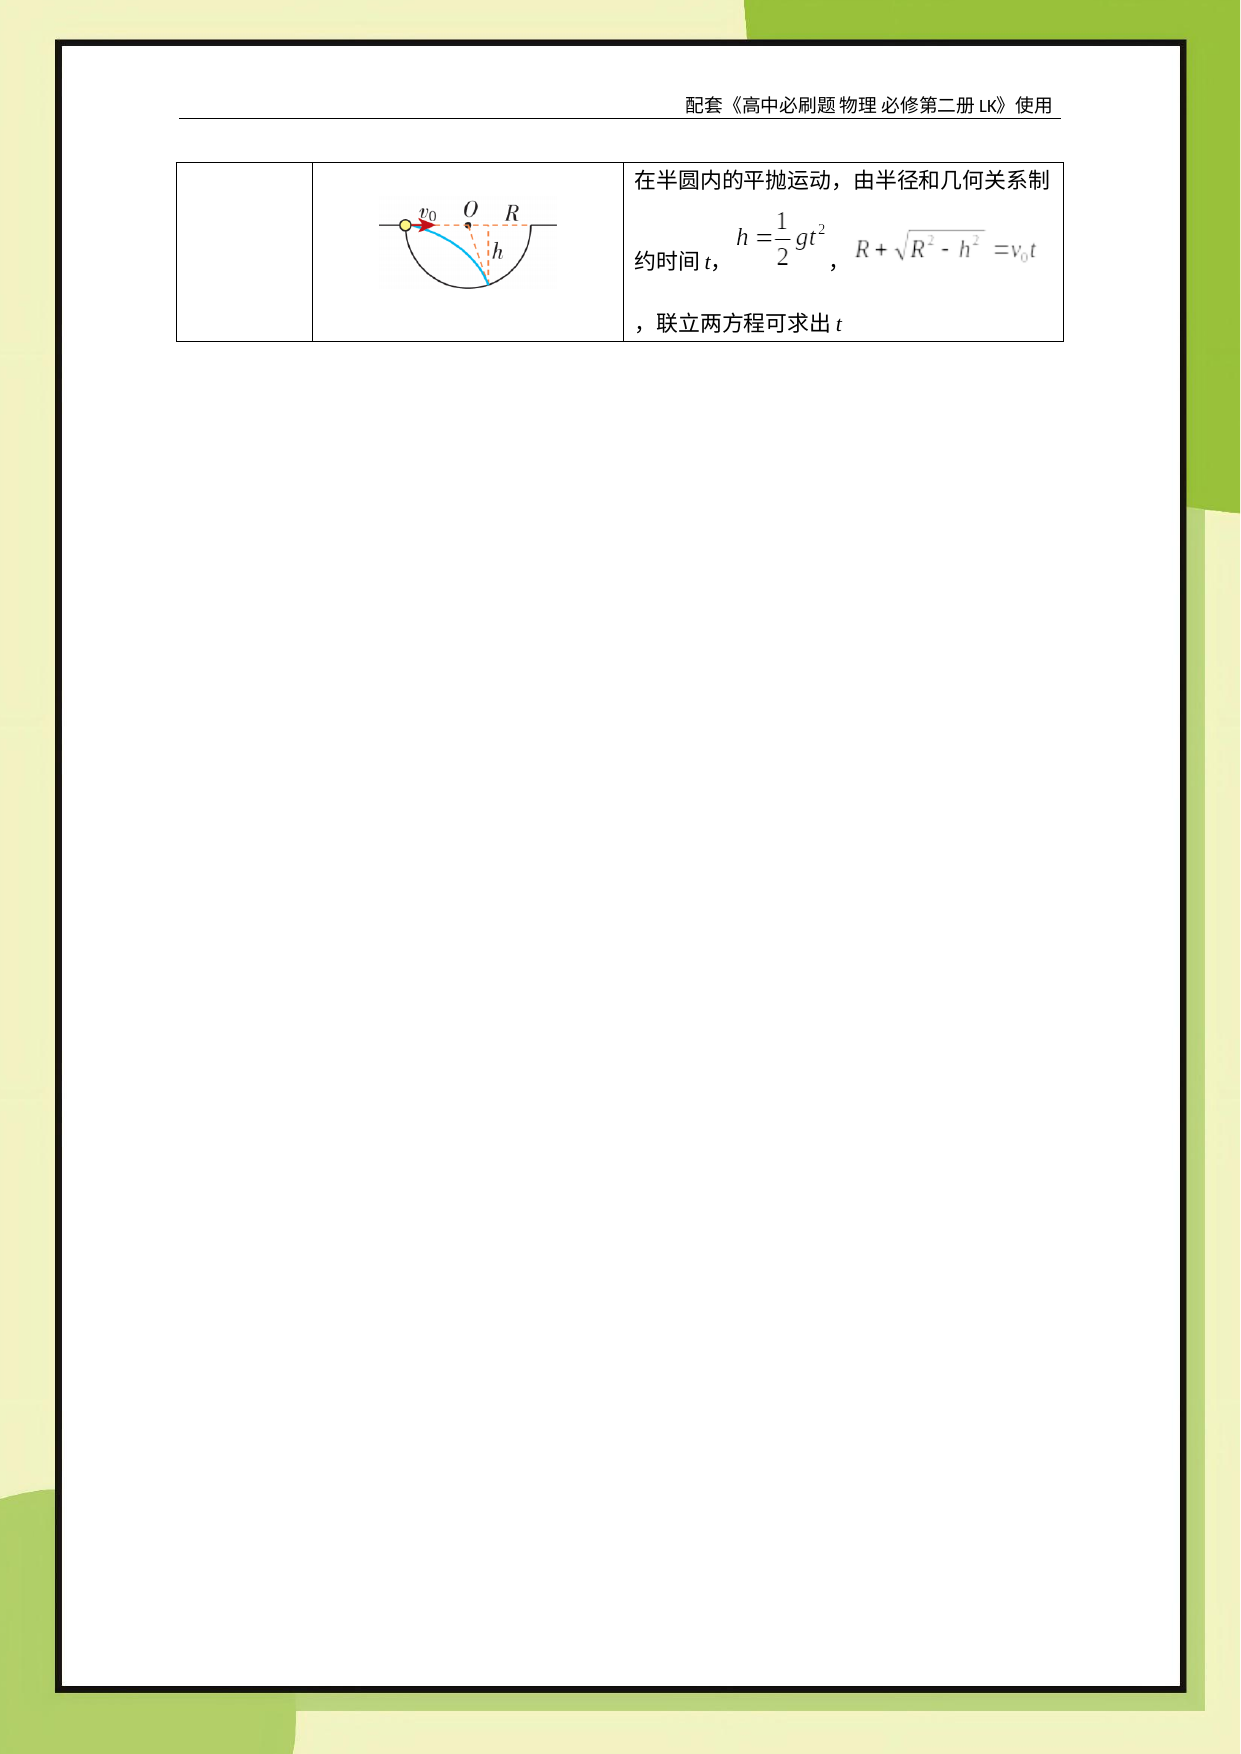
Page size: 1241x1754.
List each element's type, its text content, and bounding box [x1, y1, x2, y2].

table_cell 在半圆内的平抛运动，由半径和几何关系制约时间t，，，联立两方程可求出t [624, 163, 1063, 341]
picture [0, 0, 1241, 1754]
table_cell [313, 163, 623, 341]
